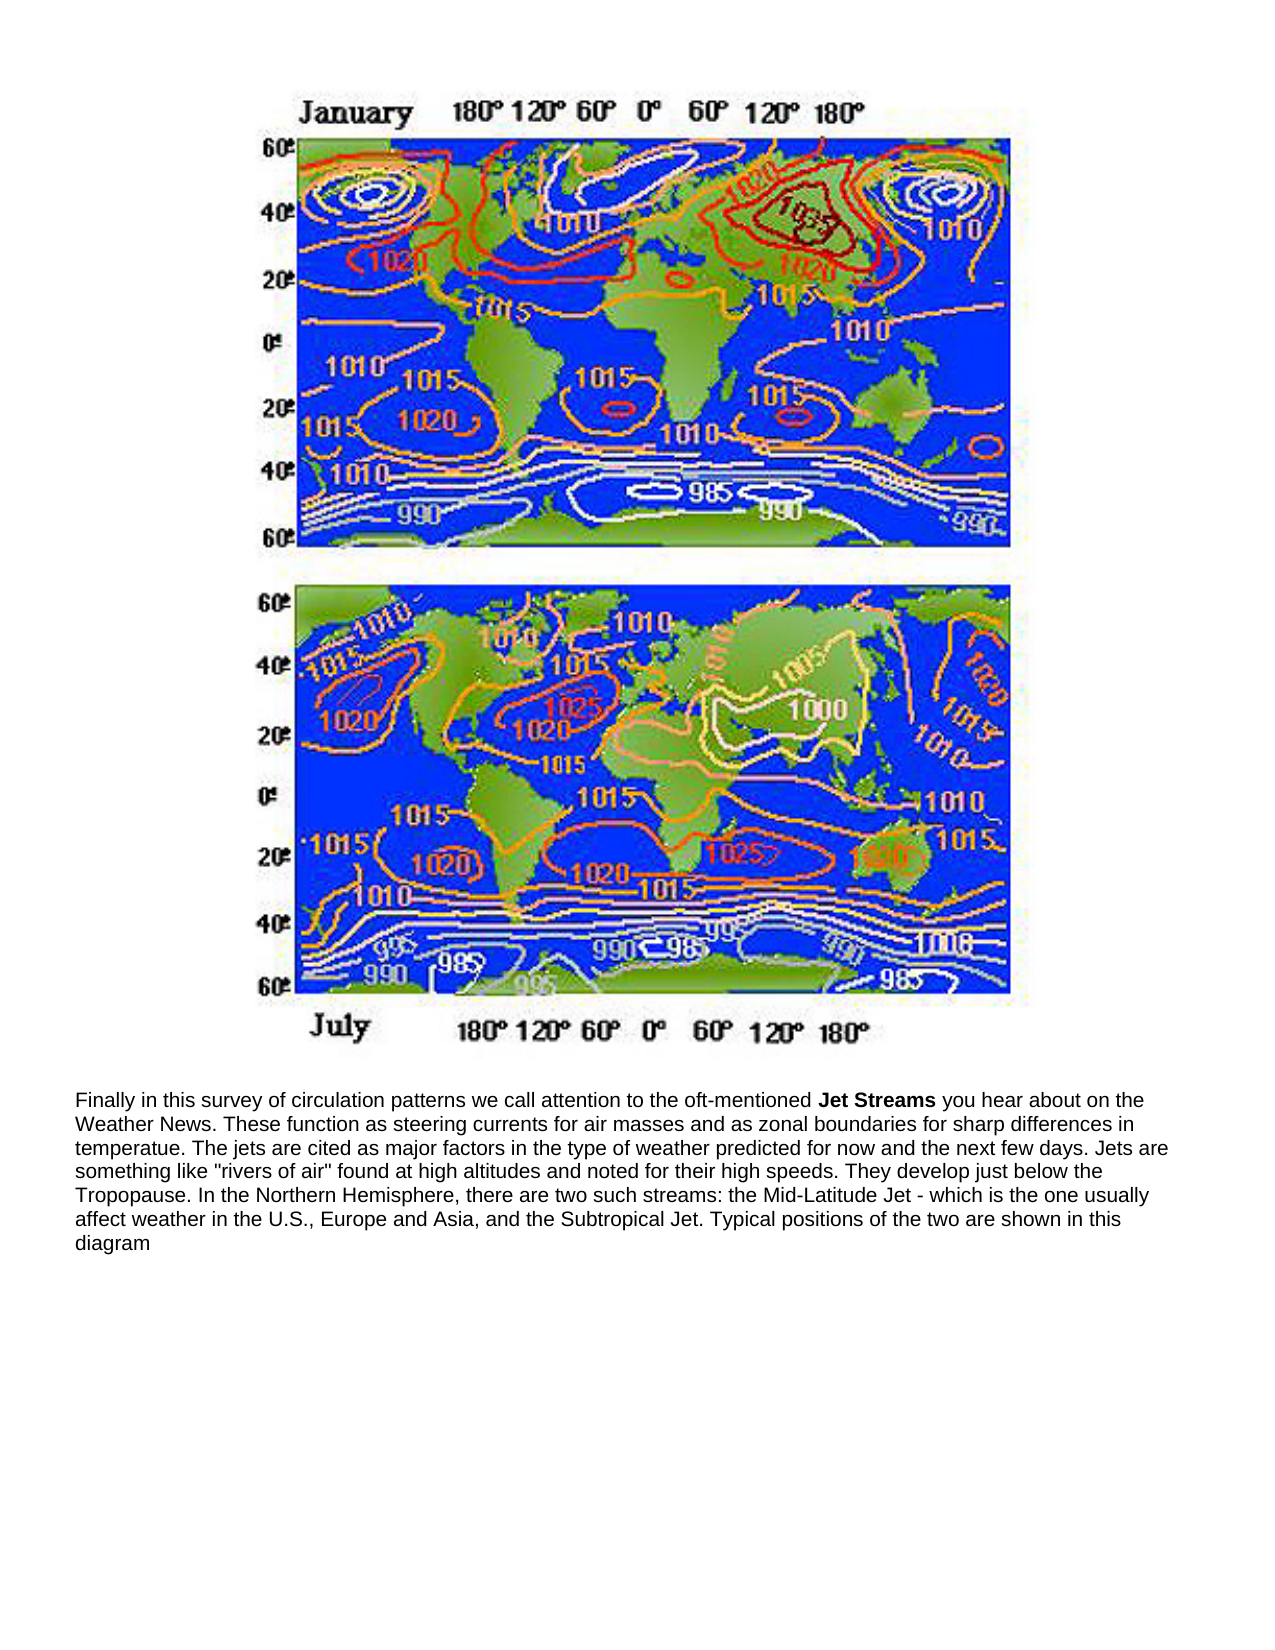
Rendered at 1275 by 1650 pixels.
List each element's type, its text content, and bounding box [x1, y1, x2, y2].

picture [239, 75, 1036, 1059]
text Finally in this survey of circulation patterns we call attention to the oft-mentioned Jet Streams you hear about on the Weather News. These function as steering currents for air masses and as zonal boundaries for sharp differences in temperatue. The jets are cited as major factors in the type of weather predicted for now and the next few days. Jets are something like "rivers of air" found at high altitudes and noted for their high speeds. They develop just below the Tropopause. In the Northern Hemisphere, there are two such streams: the Mid-Latitude Jet - which is the one usually affect weather in the U.S., Europe and Asia, and the Subtropical Jet. Typical positions of the two are shown in this diagram [75, 1087, 1200, 1255]
